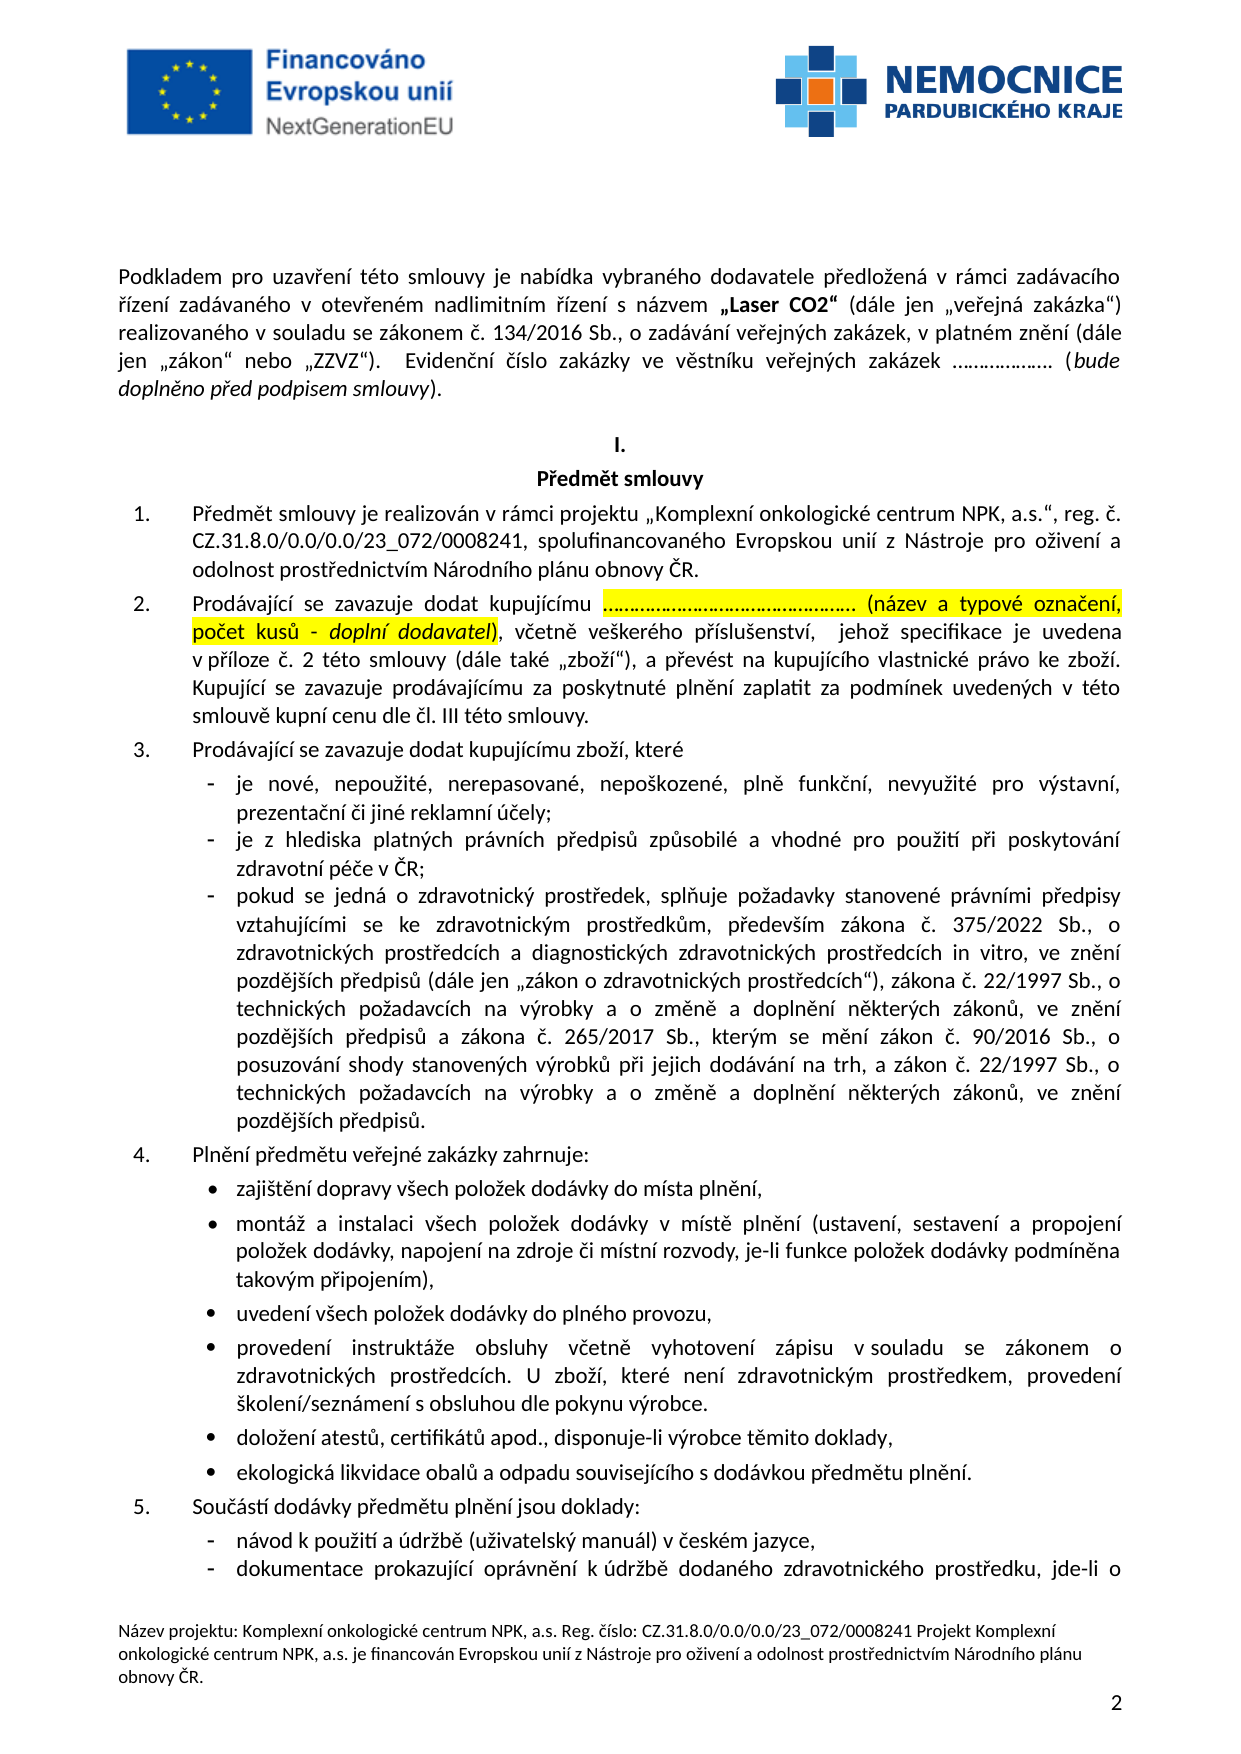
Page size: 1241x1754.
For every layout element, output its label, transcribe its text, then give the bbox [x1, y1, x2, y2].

list návod k použití a údržbě (uživatelský manuál) v českém jazyce, [207, 1526, 1122, 1554]
text Předmět smlouvy [118, 464, 1122, 492]
list doložení atestů, certifikátů apod., disponuje-li výrobce těmito doklady, [207, 1423, 1122, 1452]
text • montáž a instalaci všech položek dodávky v místě plnění (ustavení, sestavení a propojení položek dodávky, napojení na zdroje či místní rozvody, je-li funkce položek dodávky podmíněna takovým připojením), [207, 1209, 1122, 1293]
list Prodávající se zavazuje dodat kupujícímu zboží, které [133, 735, 1122, 763]
text Podkladem pro uzavření této smlouvy je nabídka vybraného dodavatele předložená v rámci zadávacího řízení zadávaného v otevřeném nadlimitním řízení s názvem „Laser CO2“ (dále jen „veřejná zakázka“) realizovaného v souladu se zákonem č. 134/2016 Sb., o zadávání veřejných zakázek, v platném znění (dále jen „zákon“ nebo „ZZVZ“). Evidenční číslo zakázky ve věstníku veřejných zakázek ………………. (bude doplněno před podpisem smlouvy). [118, 262, 1122, 402]
list je nové, nepoužité, nerepasované, nepoškozené, plně funkční, nevyužité pro výstavní, prezentační či jiné reklamní účely; [207, 769, 1122, 826]
list ekologická likvidace obalů a odpadu souvisejícího s dodávkou předmětu plnění. [207, 1458, 1122, 1486]
text I. [118, 430, 1122, 458]
list Předmět smlouvy je realizován v rámci projektu „Komplexní onkologické centrum NPK, a.s.“, reg. č. CZ.31.8.0/0.0/0.0/23_072/0008241, spolufinancovaného Evropskou unií z Nástroje pro oživení a odolnost prostřednictvím Národního plánu obnovy ČR. [133, 499, 1122, 583]
text • zajištění dopravy všech položek dodávky do místa plnění, [118, 1174, 1122, 1202]
list Součástí dodávky předmětu plnění jsou doklady: [133, 1492, 1122, 1520]
list Plnění předmětu veřejné zakázky zahrnuje: [133, 1140, 1122, 1168]
list dokumentace prokazující oprávnění k údržbě dodaného zdravotnického prostředku, jde-li o zdravotnický prostředek, [207, 1554, 1122, 1582]
picture [118, 36, 474, 143]
list je z hlediska platných právních předpisů způsobilé a vhodné pro použití při poskytování zdravotní péče v ČR; [207, 826, 1122, 882]
list uvedení všech položek dodávky do plného provozu, [207, 1299, 1122, 1327]
list Prodávající se zavazuje dodat kupujícímu ………………………………………… (název a typové označení, počet kusů - doplní dodavatel), včetně veškerého příslušenství, jehož specifikace je uvedena v příloze č. 2 této smlouvy (dále také „zboží“), a převést na kupujícího vlastnické právo ke zboží. Kupující se zavazuje prodávajícímu za poskytnuté plnění zaplatit za podmínek uvedených v této smlouvě kupní cenu dle čl. III této smlouvy. [133, 589, 1122, 729]
picture [774, 44, 1123, 138]
list provedení instruktáže obsluhy včetně vyhotovení zápisu v souladu se zákonem o zdravotnických prostředcích. U zboží, které není zdravotnickým prostředkem, provedení školení/seznámení s obsluhou dle pokynu výrobce. [207, 1333, 1122, 1417]
list pokud se jedná o zdravotnický prostředek, splňuje požadavky stanovené právními předpisy vztahujícími se ke zdravotnickým prostředkům, především zákona č. 375/2022 Sb., o zdravotnických prostředcích a diagnostických zdravotnických prostředcích in vitro, ve znění pozdějších předpisů (dále jen „zákon o zdravotnických prostředcích“), zákona č. 22/1997 Sb., o technických požadavcích na výrobky a o změně a doplnění některých zákonů, ve znění pozdějších předpisů a zákona č. 265/2017 Sb., kterým se mění zákon č. 90/2016 Sb., o posuzování shody stanovených výrobků při jejich dodávání na trh, a zákon č. 22/1997 Sb., o technických požadavcích na výrobky a o změně a doplnění některých zákonů, ve znění pozdějších předpisů. [207, 882, 1122, 1134]
